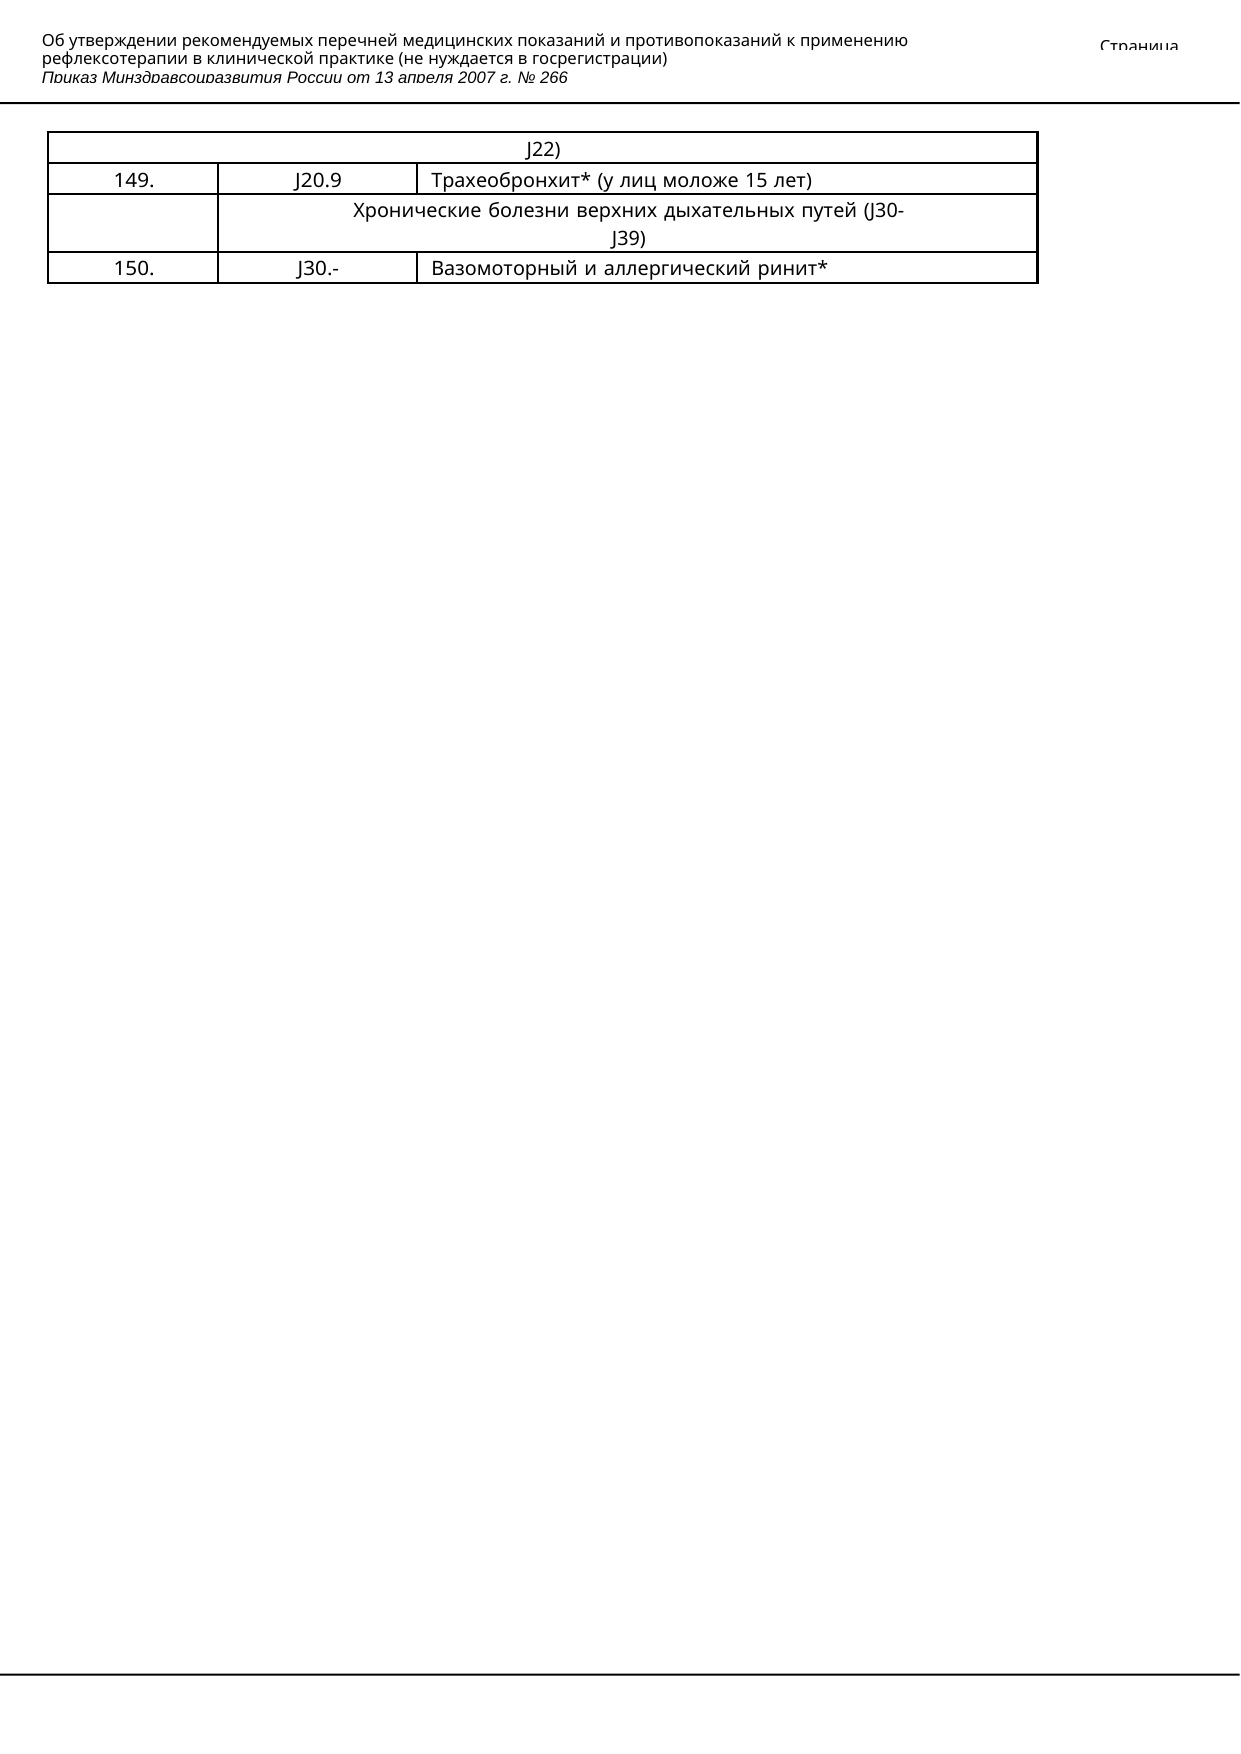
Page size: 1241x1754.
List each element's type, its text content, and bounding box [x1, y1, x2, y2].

table_cell Хронические болезни верхних дыхательных путей (J30-J39) [219, 195, 1036, 251]
table_cell Вазомоторный и аллергический ринит* [418, 253, 1036, 282]
table_cell Трахеобронхит* (у лиц моложе 15 лет) [418, 164, 1036, 193]
table_cell 149. [49, 164, 217, 193]
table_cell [49, 133, 1036, 162]
table_cell 150. [49, 253, 217, 282]
table_cell [49, 195, 217, 251]
table_cell J20.9 [219, 164, 416, 193]
table_cell J30.- [219, 253, 416, 282]
